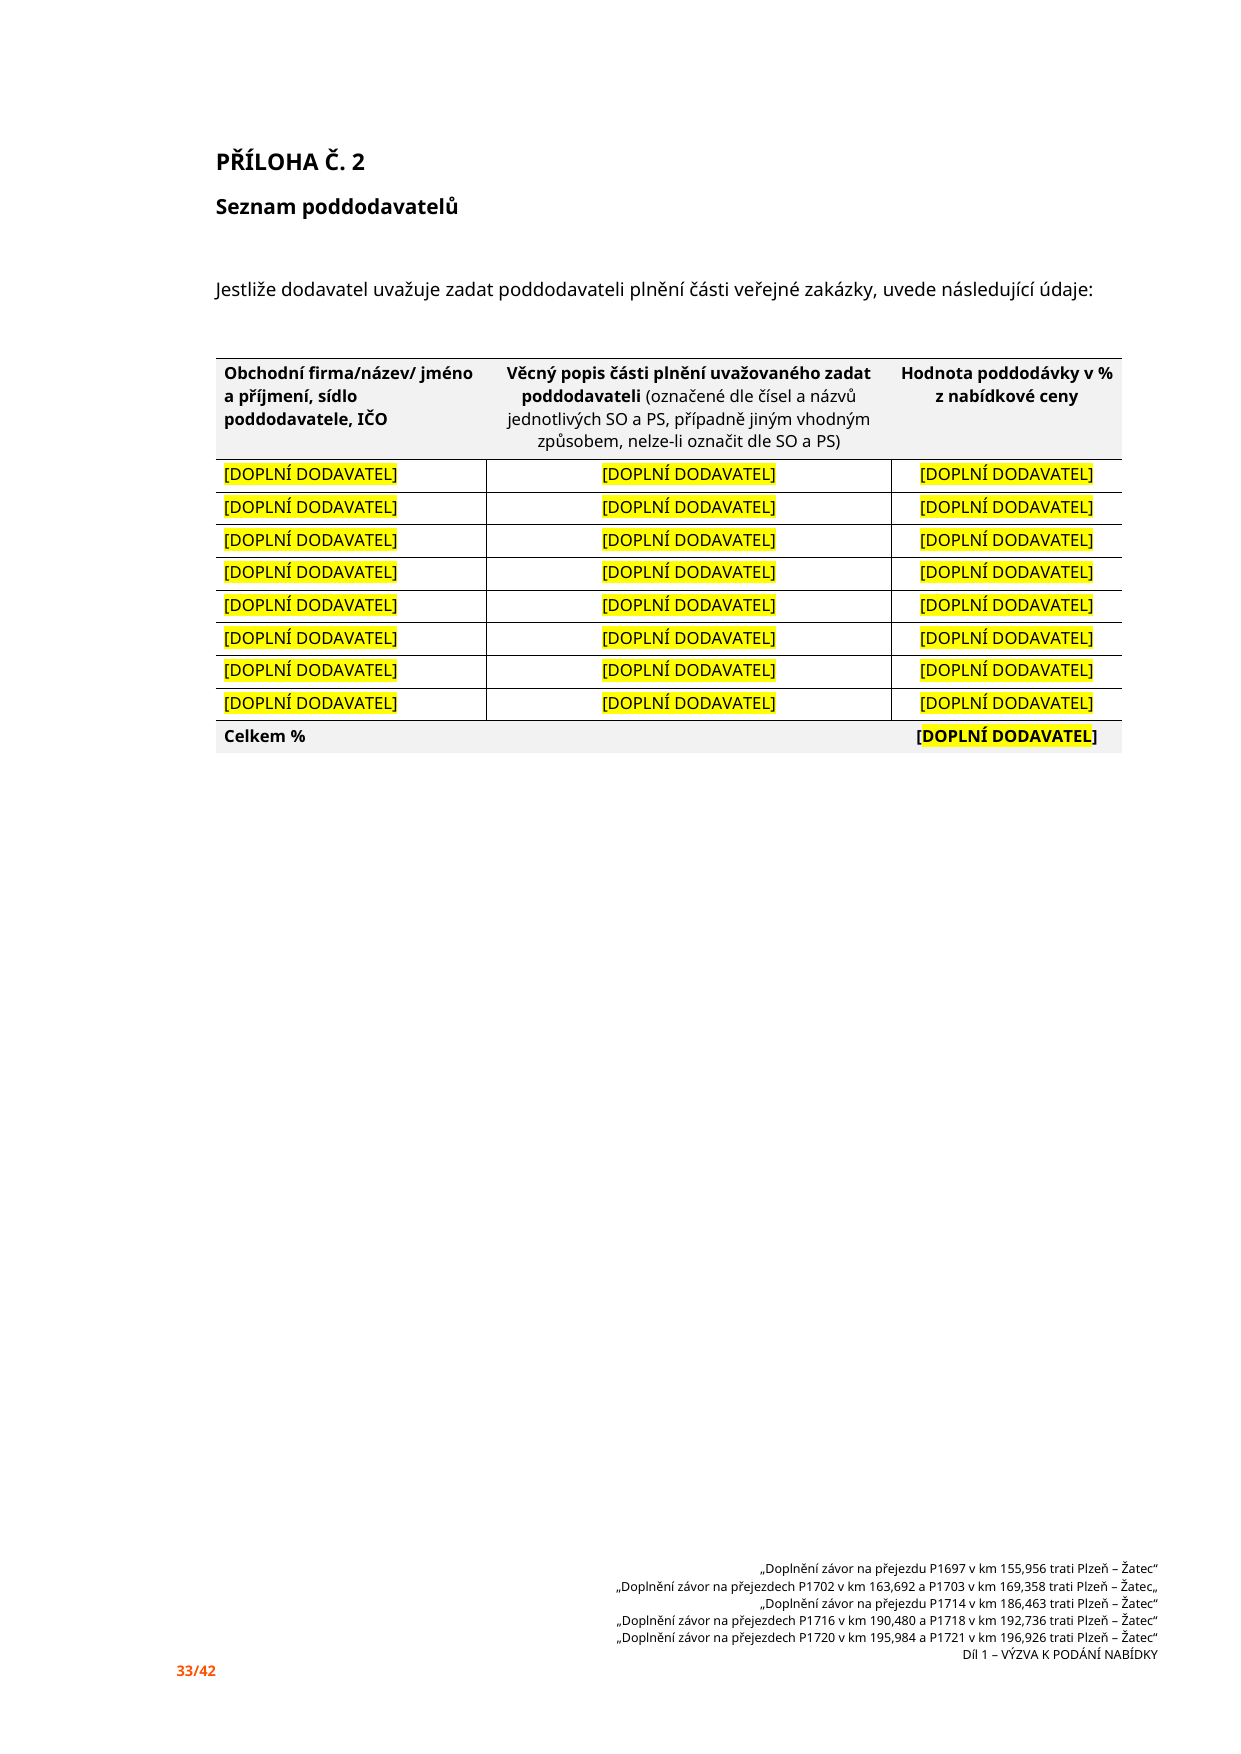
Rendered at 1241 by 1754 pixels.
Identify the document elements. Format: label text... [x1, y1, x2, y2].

table_header Věcný popis části plnění uvažovaného zadat poddodavateli (označené dle čísel a názvů jednotlivých SO a PS, případně jiným vhodným způsobem, nelze-li označit dle SO a PS) [486, 359, 891, 459]
table_cell [DOPLNÍ DODAVATEL] [892, 460, 1122, 491]
table_cell [DOPLNÍ DODAVATEL] [487, 656, 891, 688]
table_cell [DOPLNÍ DODAVATEL] [892, 525, 1122, 557]
table_cell [DOPLNÍ DODAVATEL] [487, 525, 891, 557]
table_cell [DOPLNÍ DODAVATEL] [487, 591, 891, 622]
table_cell [DOPLNÍ DODAVATEL] [216, 656, 486, 688]
table_header Obchodní firma/název/ jméno a příjmení, sídlo poddodavatele, IČO [216, 359, 486, 459]
table_cell [DOPLNÍ DODAVATEL] [216, 460, 486, 491]
text Seznam poddodavatelů [216, 192, 1122, 221]
table_cell Celkem % [216, 721, 486, 753]
table_cell [DOPLNÍ DODAVATEL] [892, 558, 1122, 589]
table_cell [DOPLNÍ DODAVATEL] [891, 721, 1122, 753]
table_cell [DOPLNÍ DODAVATEL] [892, 493, 1122, 524]
table_cell [DOPLNÍ DODAVATEL] [216, 623, 486, 655]
table_cell [DOPLNÍ DODAVATEL] [216, 525, 486, 557]
table_cell [DOPLNÍ DODAVATEL] [487, 460, 891, 491]
text Jestliže dodavatel uvažuje zadat poddodavateli plnění části veřejné zakázky, uvede následující údaje: [216, 277, 1122, 302]
table_cell [DOPLNÍ DODAVATEL] [892, 656, 1122, 688]
table_cell [DOPLNÍ DODAVATEL] [487, 623, 891, 655]
table_cell [DOPLNÍ DODAVATEL] [216, 591, 486, 622]
table_cell [DOPLNÍ DODAVATEL] [216, 493, 486, 524]
table_cell [DOPLNÍ DODAVATEL] [487, 689, 891, 720]
table_cell [DOPLNÍ DODAVATEL] [487, 493, 891, 524]
table_cell [DOPLNÍ DODAVATEL] [487, 558, 891, 589]
table_cell [DOPLNÍ DODAVATEL] [892, 623, 1122, 655]
table_cell [DOPLNÍ DODAVATEL] [892, 689, 1122, 720]
table_cell [DOPLNÍ DODAVATEL] [892, 591, 1122, 622]
table_cell [DOPLNÍ DODAVATEL] [216, 689, 486, 720]
table_cell [DOPLNÍ DODAVATEL] [216, 558, 486, 589]
table_cell [486, 721, 891, 753]
text Příloha č. 2 [216, 146, 1122, 177]
table_header Hodnota poddodávky v % z nabídkové ceny [891, 359, 1122, 459]
